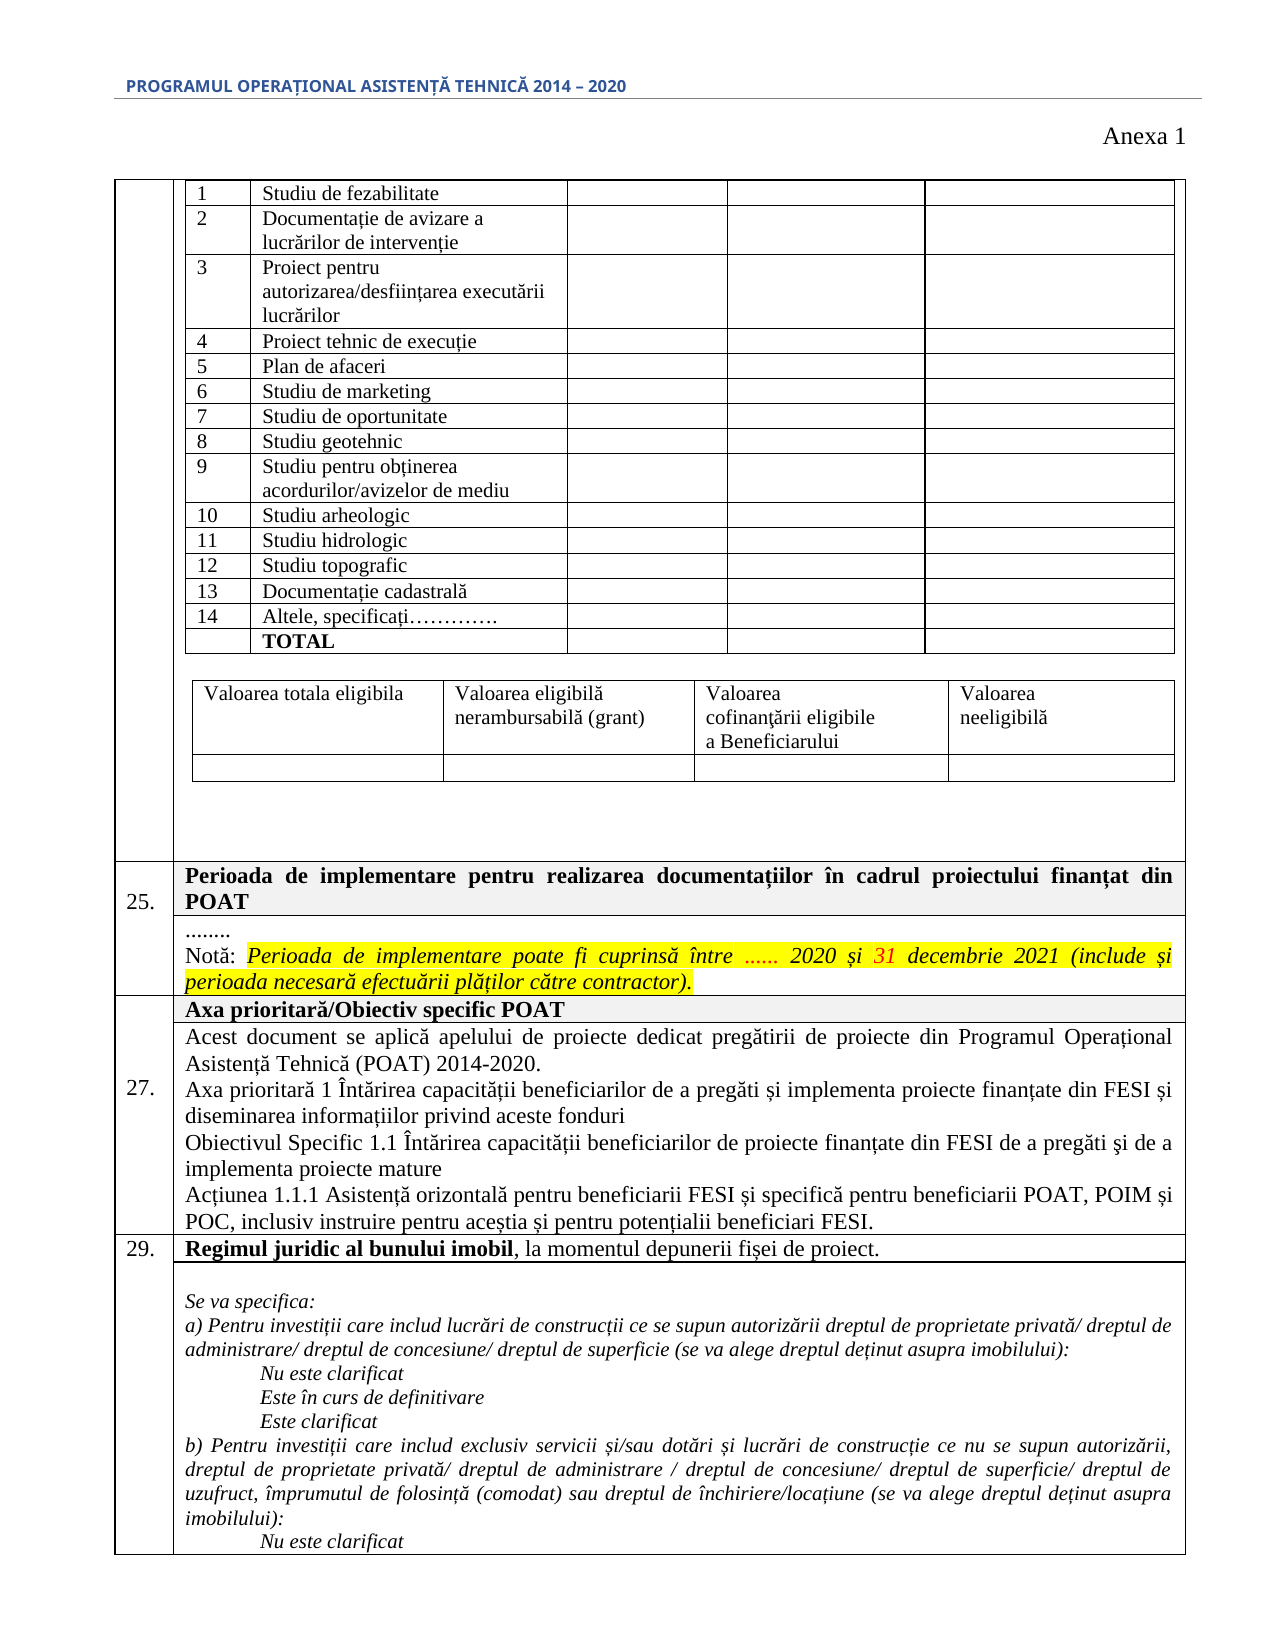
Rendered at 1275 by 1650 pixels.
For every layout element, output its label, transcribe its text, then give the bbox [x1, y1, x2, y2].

table_cell Axa prioritară/Obiectiv specific POAT [174, 996, 1185, 1022]
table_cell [174, 180, 1185, 861]
table_cell [116, 180, 173, 861]
table_cell [116, 996, 173, 1234]
table_cell [116, 1235, 173, 1553]
table_cell Perioada de implementare pentru realizarea documentațiilor în cadrul proiectului finanțat din POAT [174, 862, 1185, 915]
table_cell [174, 1263, 1185, 1553]
table_cell Regimul juridic al bunului imobil, la momentul depunerii fișei de proiect. [174, 1235, 1185, 1261]
table_cell [116, 862, 173, 995]
table_cell ........ Notă: Perioada de implementare poate fi cuprinsă între ...... 2020 și 31 decembrie 2021 (include și perioada necesară efectuării plăților către contractor). [174, 916, 1185, 995]
table_cell Acest document se aplică apelului de proiecte dedicat pregătirii de proiecte din Programul Operațional Asistență Tehnică (POAT) 2014-2020. Axa prioritară 1 Întărirea capacității beneficiarilor de a pregăti și implementa proiecte finanțate din FESI și diseminarea informațiilor privind aceste fonduri Obiectivul Specific 1.1 Întărirea capacității beneficiarilor de proiecte finanțate din FESI de a pregăti şi de a implementa proiecte mature Acțiunea 1.1.1 Asistență orizontală pentru beneficiarii FESI și specifică pentru beneficiarii POAT, POIM și POC, inclusiv instruire pentru aceștia și pentru potențialii beneficiari FESI. [174, 1023, 1185, 1234]
